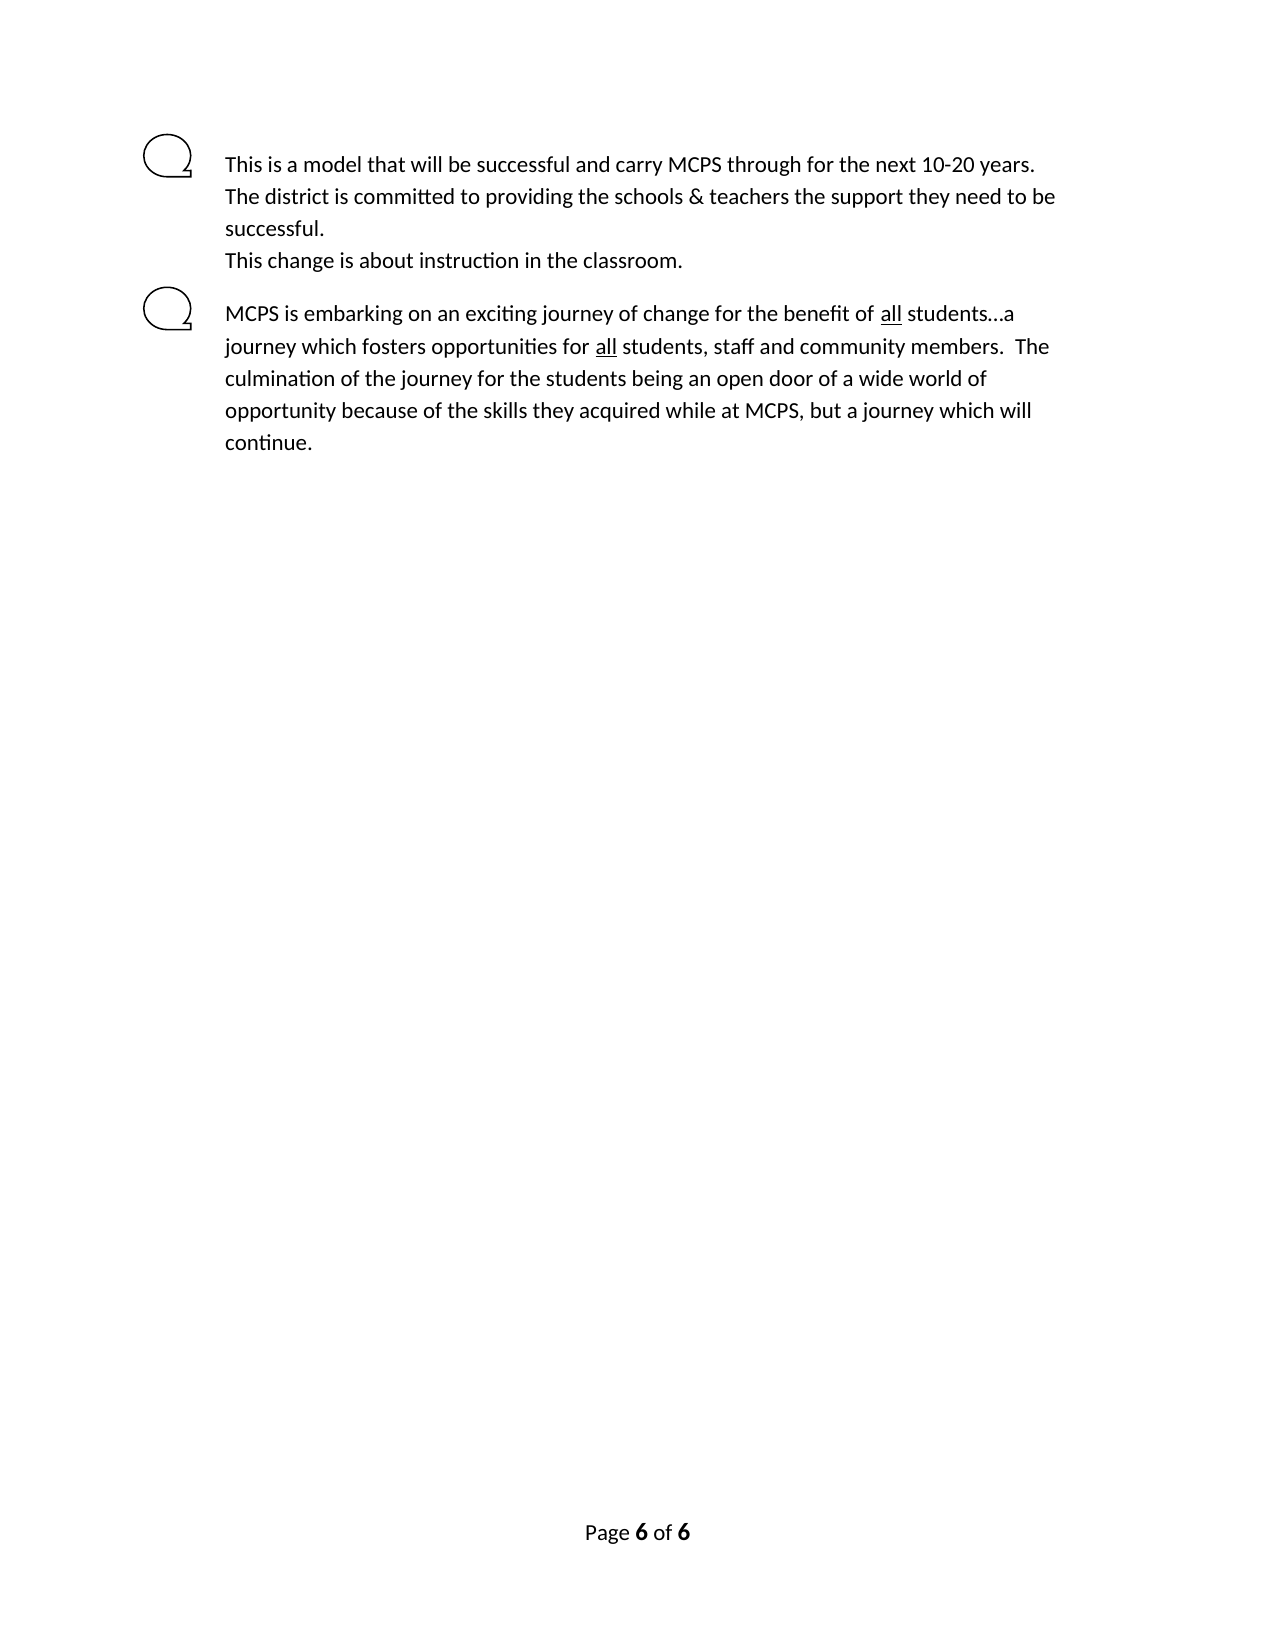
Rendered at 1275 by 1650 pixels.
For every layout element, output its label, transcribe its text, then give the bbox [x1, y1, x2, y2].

text MCPS is embarking on an exciting journey of change for the benefit of all students…a journey which fosters opportunities for all students, staff and community members. The culmination of the journey for the students being an open door of a wide world of opportunity because of the skills they acquired while at MCPS, but a journey which will continue. [225, 299, 1065, 456]
text This change is about instruction in the classroom. [225, 247, 1065, 274]
text The district is committed to providing the schools & teachers the support they need to be successful. [225, 182, 1065, 242]
text This is a model that will be successful and carry MCPS through for the next 10-20 years. [225, 150, 1065, 178]
